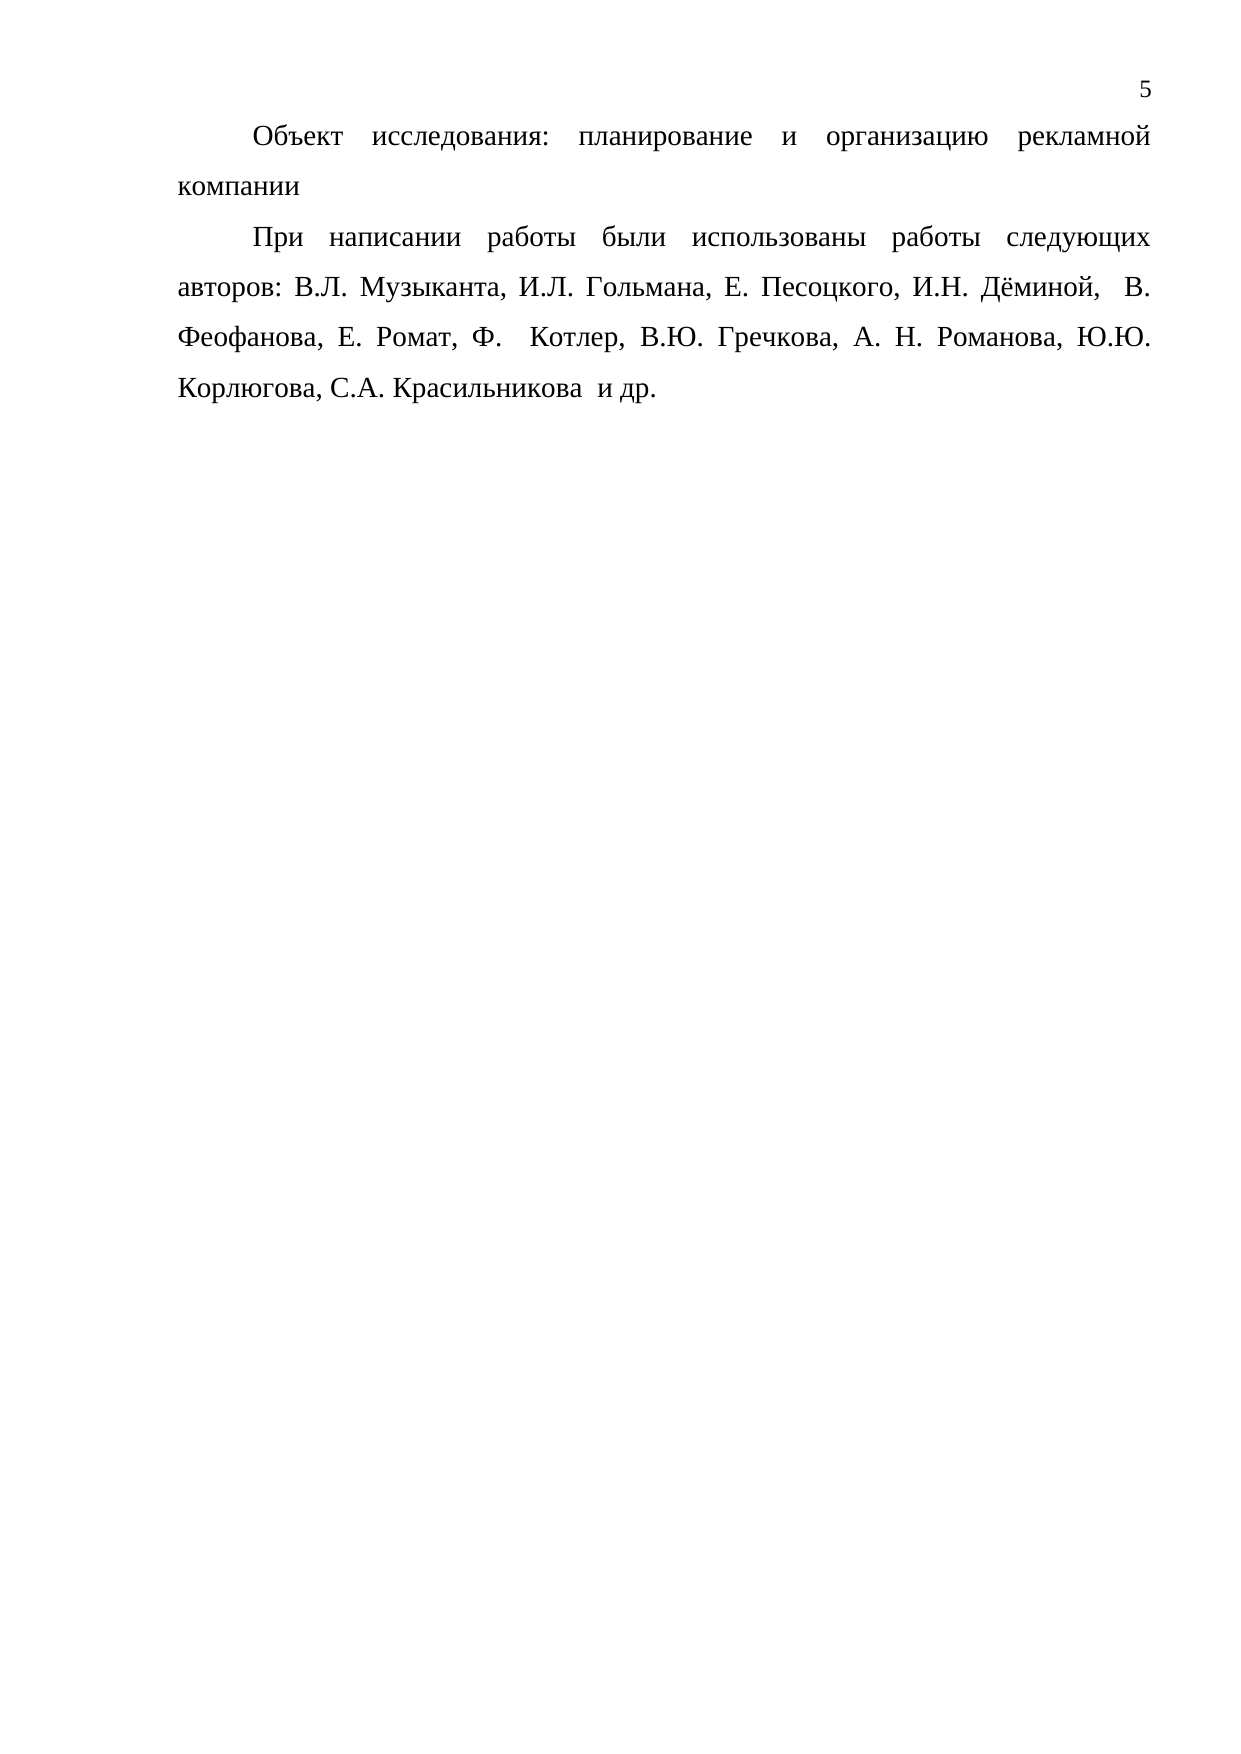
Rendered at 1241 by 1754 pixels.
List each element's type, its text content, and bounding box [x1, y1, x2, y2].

text Объект исследования: планирование и организацию рекламной компании [177, 118, 1152, 202]
text При написании работы были использованы работы следующих авторов: В.Л. Музыканта, И.Л. Гольмана, Е. Песоцкого, И.Н. Дёминой, В. Феофанова, Е. Ромат, Ф. Котлер, В.Ю. Гречкова, А. Н. Романова, Ю.Ю. Корлюгова, С.А. Красильникова и др. [177, 219, 1152, 403]
